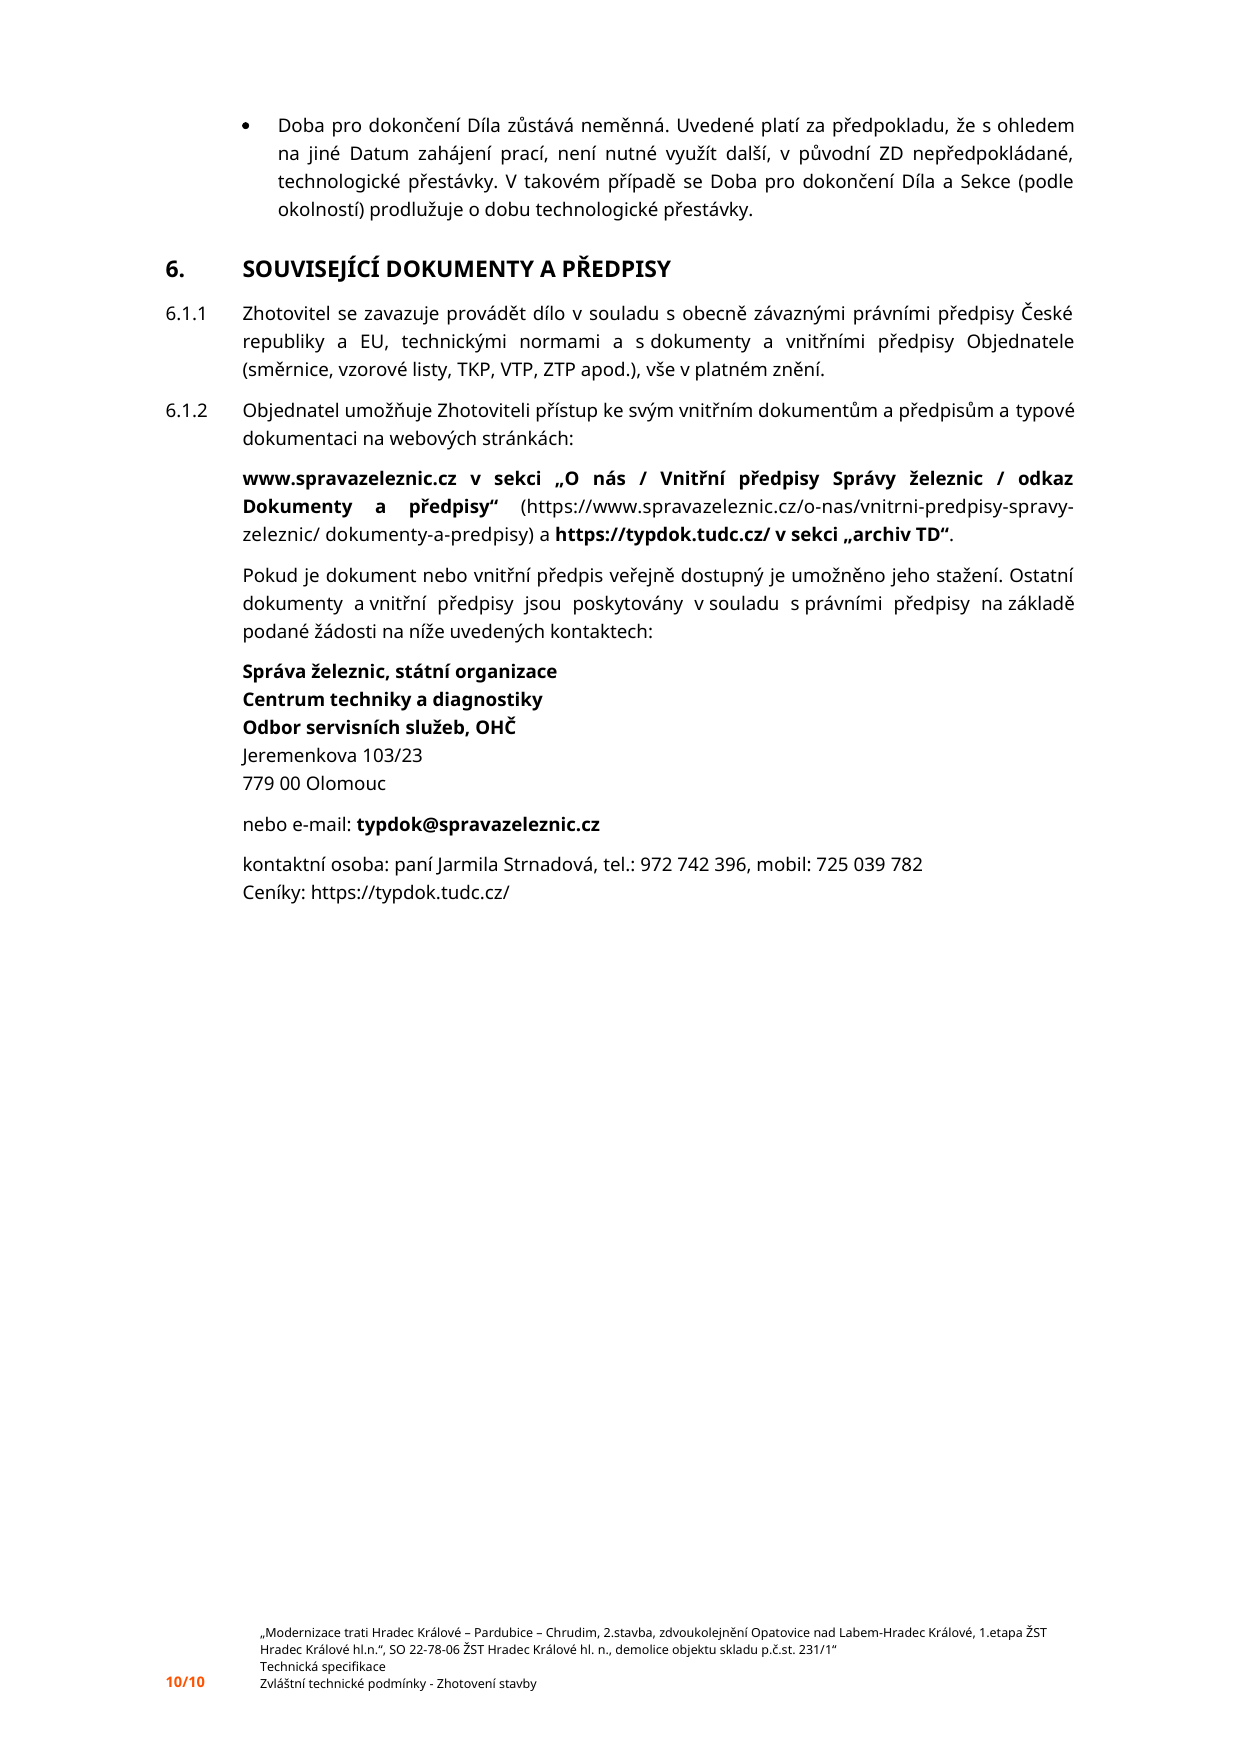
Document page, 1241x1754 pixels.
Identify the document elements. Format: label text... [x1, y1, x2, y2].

text kontaktní osoba: paní Jarmila Strnadová, tel.: 972 742 396, mobil: 725 039 782 [242, 852, 1075, 877]
text Jeremenkova 103/23 [242, 743, 1075, 768]
text SOUVISEJÍCÍ DOKUMENTY A PŘEDPISY [165, 253, 1075, 285]
text Objednatel umožňuje Zhotoviteli přístup ke svým vnitřním dokumentům a předpisům a typové dokumentaci na webových stránkách: [165, 397, 1075, 450]
text Odbor servisních služeb, OHČ [242, 714, 1075, 740]
text nebo e-mail: typdok@spravazeleznic.cz [242, 811, 1075, 837]
text Centrum techniky a diagnostiky [242, 687, 1075, 712]
text Doba pro dokončení Díla zůstává neměnná. Uvedené platí za předpokladu, že s ohledem na jiné Datum zahájení prací, není nutné využít další, v původní ZD nepředpokládané, technologické přestávky. V takovém případě se Doba pro dokončení Díla a Sekce (podle okolností) prodlužuje o dobu technologické přestávky. [242, 112, 1075, 222]
text Zhotovitel se zavazuje provádět dílo v souladu s obecně závaznými právními předpisy České republiky a EU, technickými normami a s dokumenty a vnitřními předpisy Objednatele (směrnice, vzorové listy, TKP, VTP, ZTP apod.), vše v platném znění. [165, 300, 1075, 382]
text Správa železnic, státní organizace [242, 658, 1075, 684]
text Pokud je dokument nebo vnitřní předpis veřejně dostupný je umožněno jeho stažení. Ostatní dokumenty a vnitřní předpisy jsou poskytovány v souladu s právními předpisy na základě podané žádosti na níže uvedených kontaktech: [242, 562, 1075, 643]
text 779 00 Olomouc [242, 771, 1075, 796]
text Ceníky: https://typdok.tudc.cz/ [242, 880, 1075, 905]
text www.spravazeleznic.cz v sekci „O nás / Vnitřní předpisy Správy železnic / odkaz Dokumenty a předpisy“ (https://www.spravazeleznic.cz/o-nas/vnitrni-predpisy-spravy-zeleznic/ dokumenty-a-predpisy) a https://typdok.tudc.cz/ v sekci „archiv TD“. [242, 465, 1075, 547]
